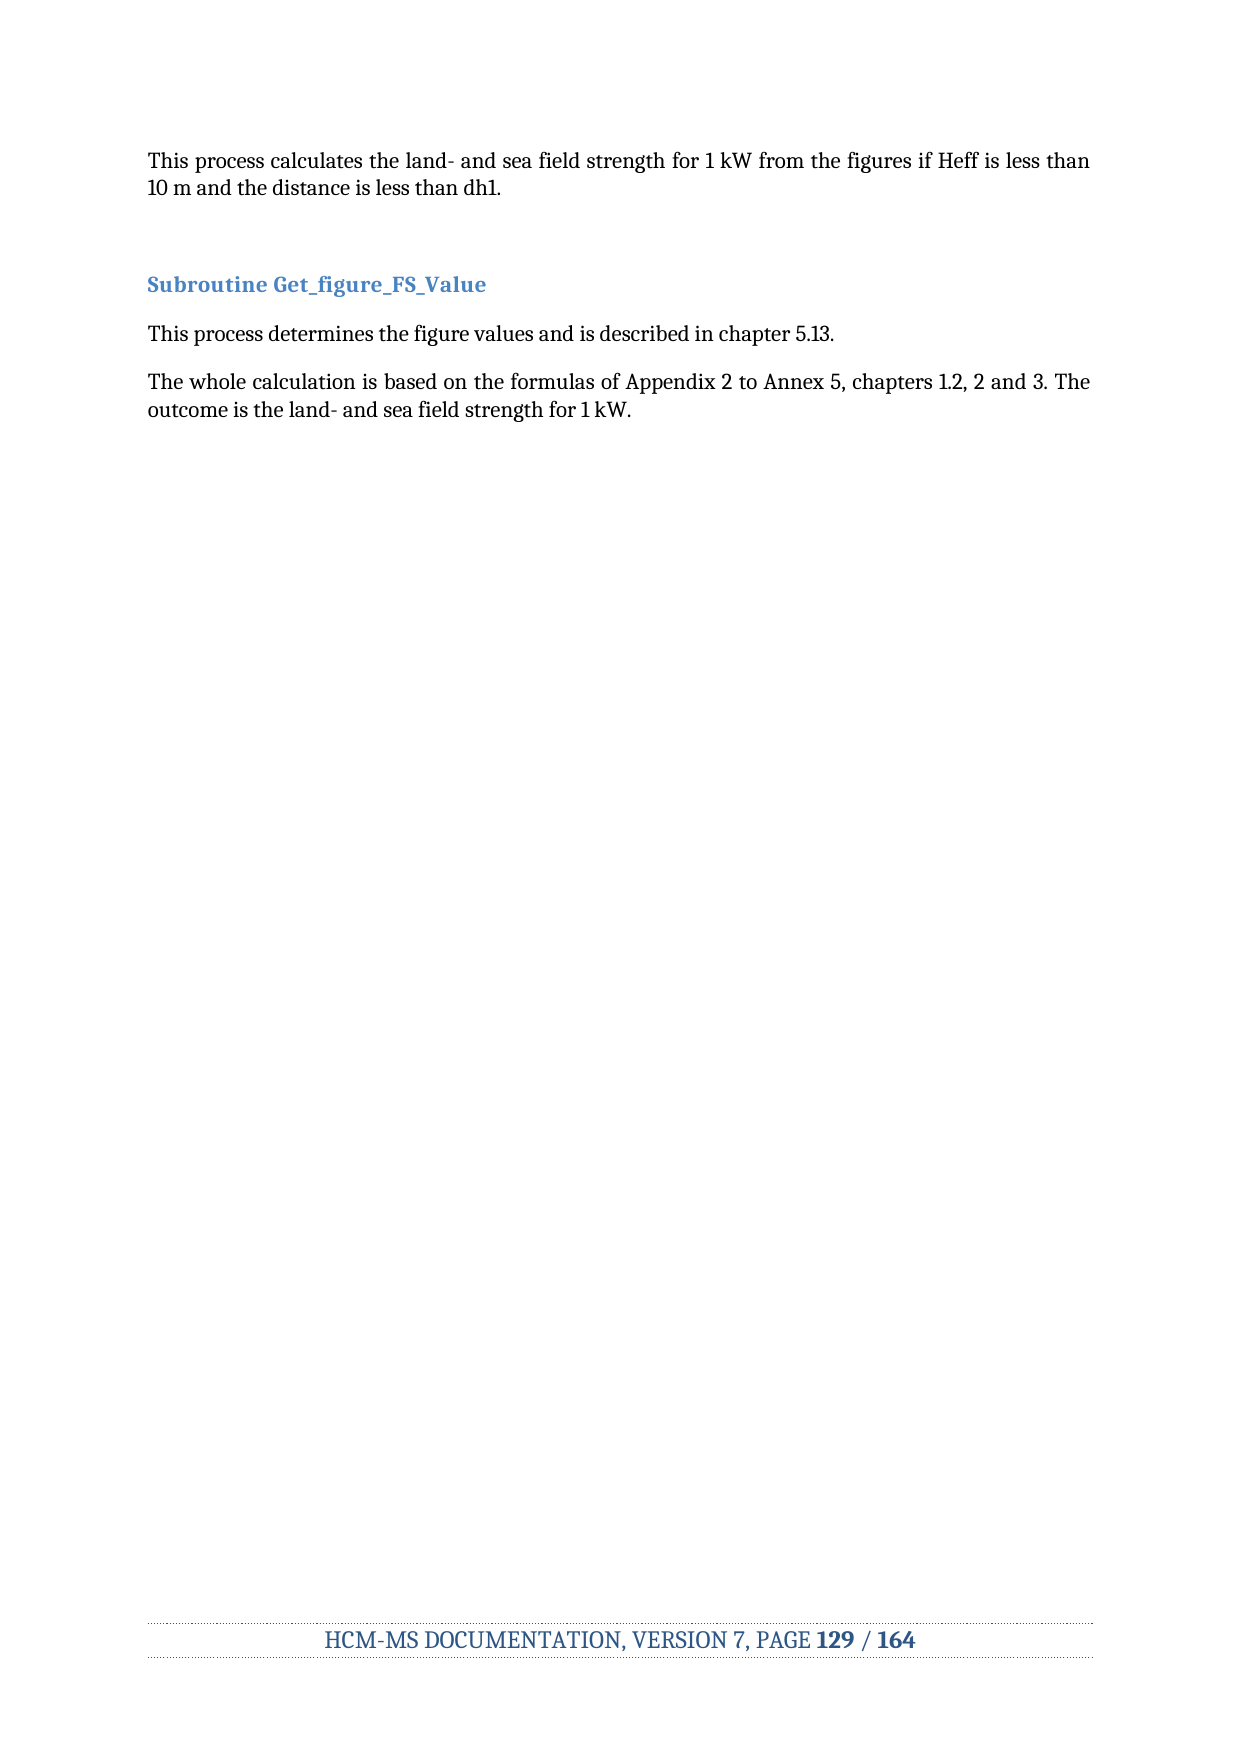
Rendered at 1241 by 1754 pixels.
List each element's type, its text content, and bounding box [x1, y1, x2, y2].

text The whole calculation is based on the formulas of Appendix 2 to Annex 5, chapters 1.2, 2 and 3. The outcome is the land- and sea field strength for 1 kW. [148, 369, 1093, 423]
text @’15This process calculates the land- and sea field strength for 1 kW from the figures if Heff is less than 10 m and the distance is less than dh1. [148, 148, 1093, 202]
text This process determines the figure values and is described in chapter 5.13. [148, 321, 1093, 347]
text Subroutine Get_figure_FS_Value [148, 272, 1093, 298]
